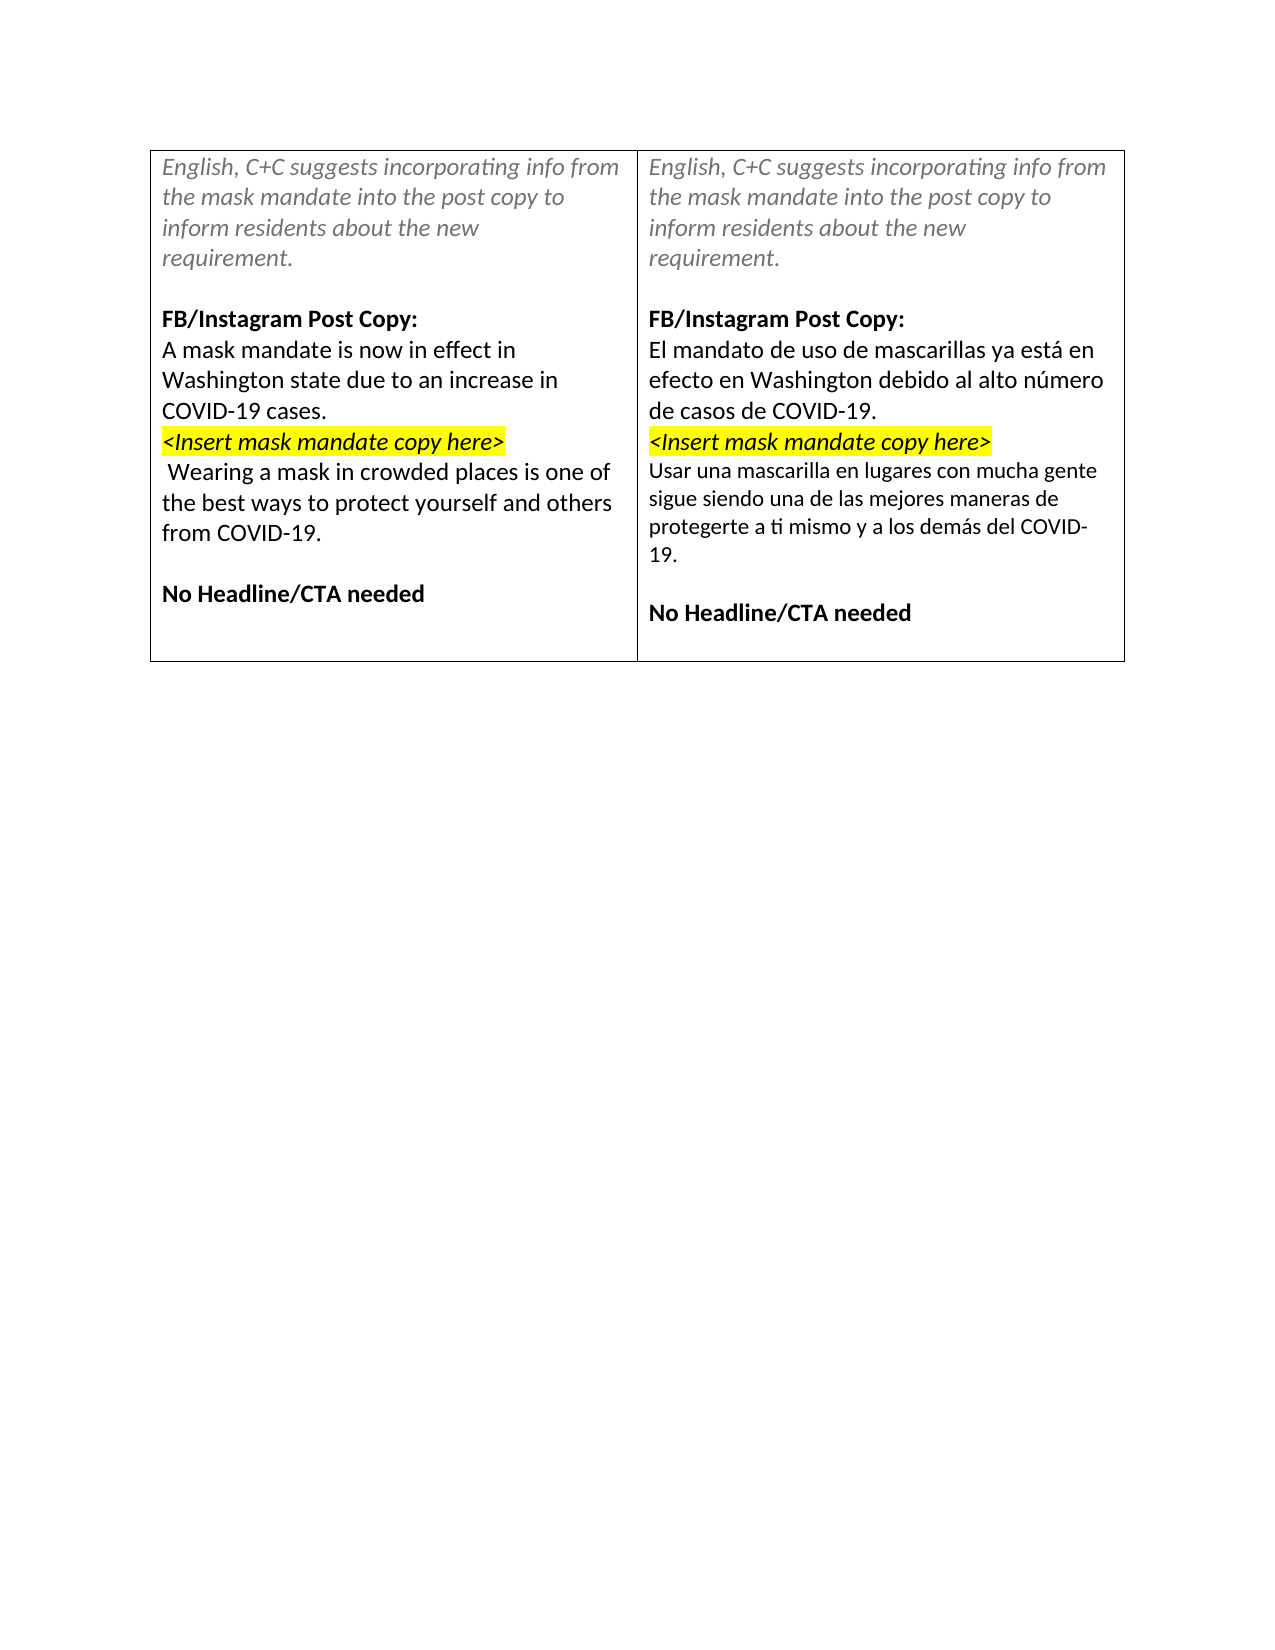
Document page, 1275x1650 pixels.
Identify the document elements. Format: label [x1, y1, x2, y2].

table_cell [151, 151, 637, 661]
table_cell [638, 151, 1124, 661]
